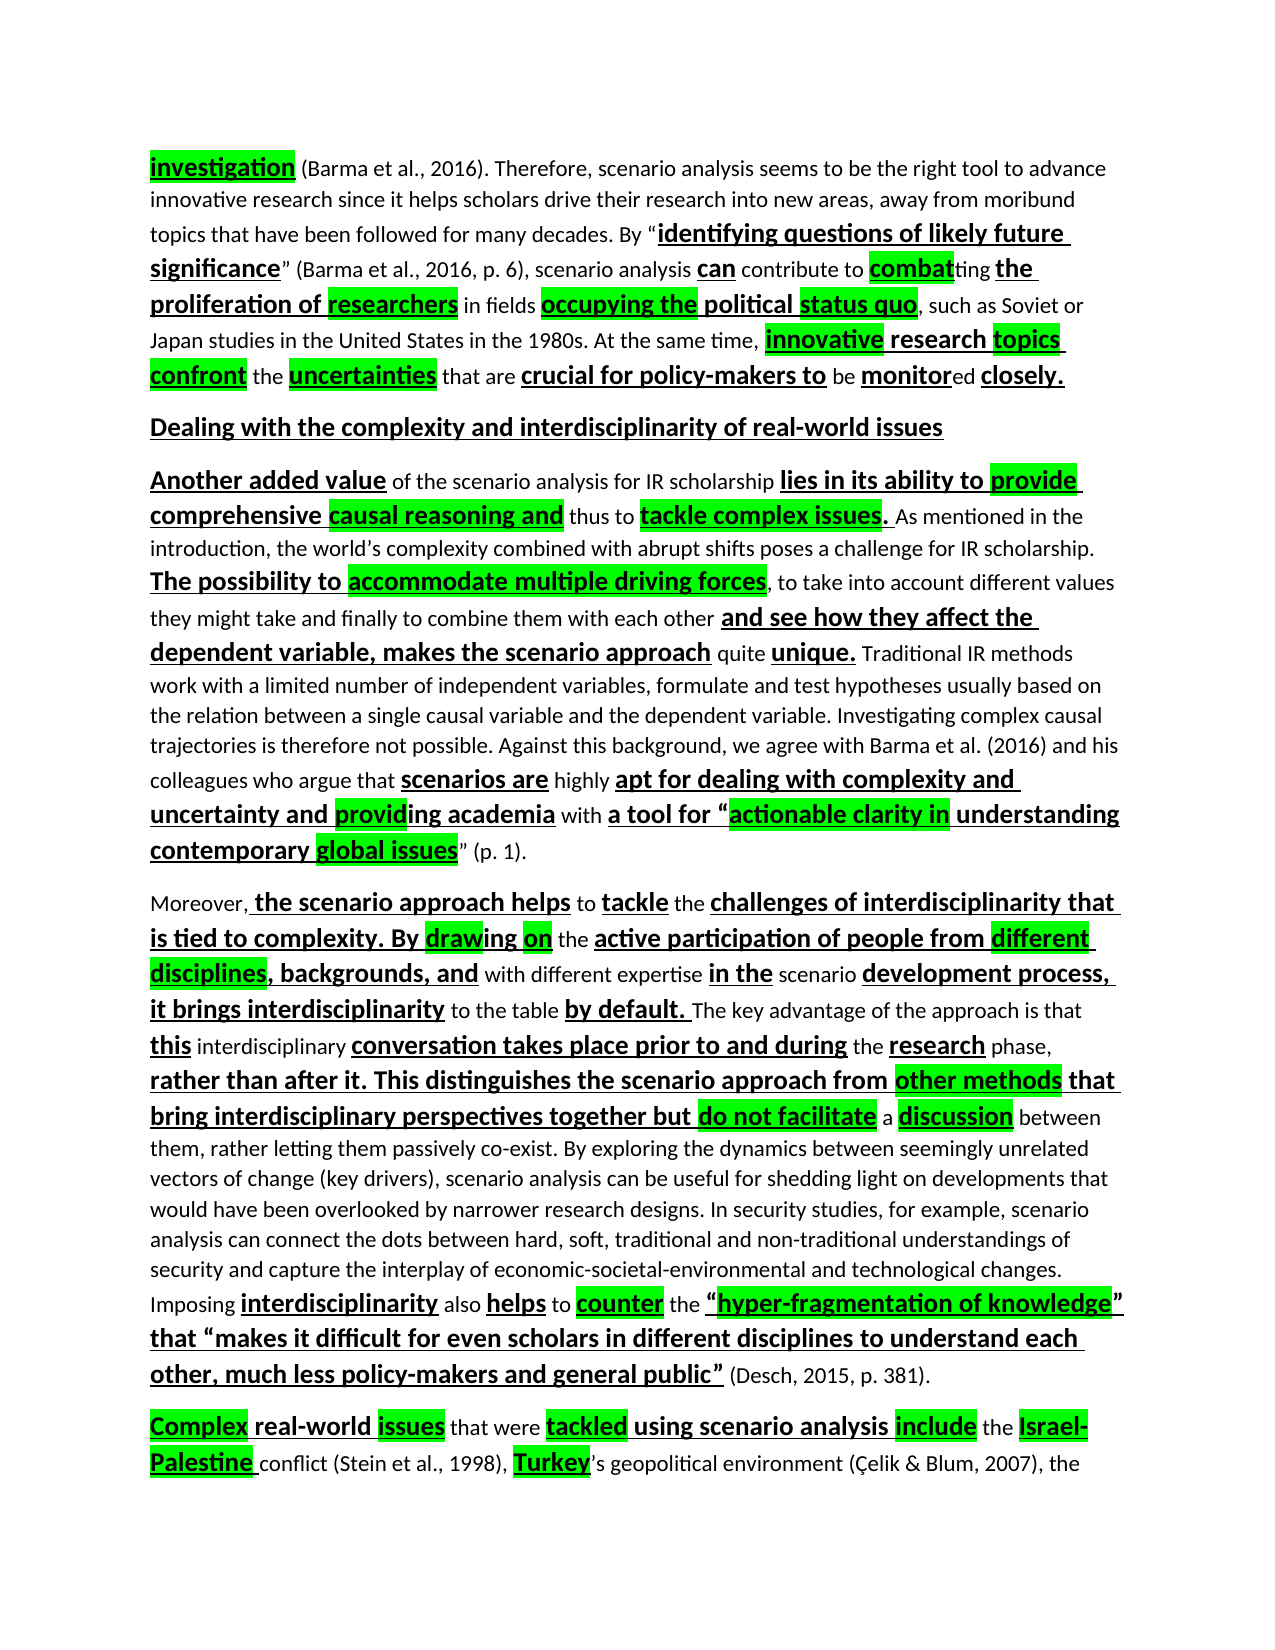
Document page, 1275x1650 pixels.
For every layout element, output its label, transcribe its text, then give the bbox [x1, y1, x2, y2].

text Another added value of the scenario analysis for IR scholarship lies in its ability to provide comprehensive causal reasoning and thus to tackle complex issues. As mentioned in the introduction, the world’s complexity combined with abrupt shifts poses a challenge for IR scholarship. The possibility to accommodate multiple driving forces, to take into account different values they might take and finally to combine them with each other and see how they affect the dependent variable, makes the scenario approach quite unique. Traditional IR methods work with a limited number of independent variables, formulate and test hypotheses usually based on the relation between a single causal variable and the dependent variable. Investigating complex causal trajectories is therefore not possible. Against this background, we agree with Barma et al. (2016) and his colleagues who argue that scenarios are highly apt for dealing with complexity and uncertainty and providing academia with a tool for “actionable clarity in understanding contemporary global issues” (p. 1). [150, 463, 1125, 866]
text Dealing with the complexity and interdisciplinarity of real-world issues [150, 411, 1125, 444]
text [150, 150, 1125, 391]
text Moreover, the scenario approach helps to tackle the challenges of interdisciplinarity that is tied to complexity. By drawing on the active participation of people from different disciplines, backgrounds, and with different expertise in the scenario development process, it brings interdisciplinarity to the table by default. The key advantage of the approach is that this interdisciplinary conversation takes place prior to and during the research phase, rather than after it. This distinguishes the scenario approach from other methods that bring interdisciplinary perspectives together but do not facilitate a discussion between them, rather letting them passively co-exist. By exploring the dynamics between seemingly unrelated vectors of change (key drivers), scenario analysis can be useful for shedding light on developments that would have been overlooked by narrower research designs. In security studies, for example, scenario analysis can connect the dots between hard, soft, traditional and non-traditional understandings of security and capture the interplay of economic-societal-environmental and technological changes. Imposing interdisciplinarity also helps to counter the “hyper-fragmentation of knowledge” that “makes it difficult for even scholars in different disciplines to understand each other, much less policy-makers and general public” (Desch, 2015, p. 381). [150, 885, 1125, 1390]
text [150, 1409, 1125, 1478]
